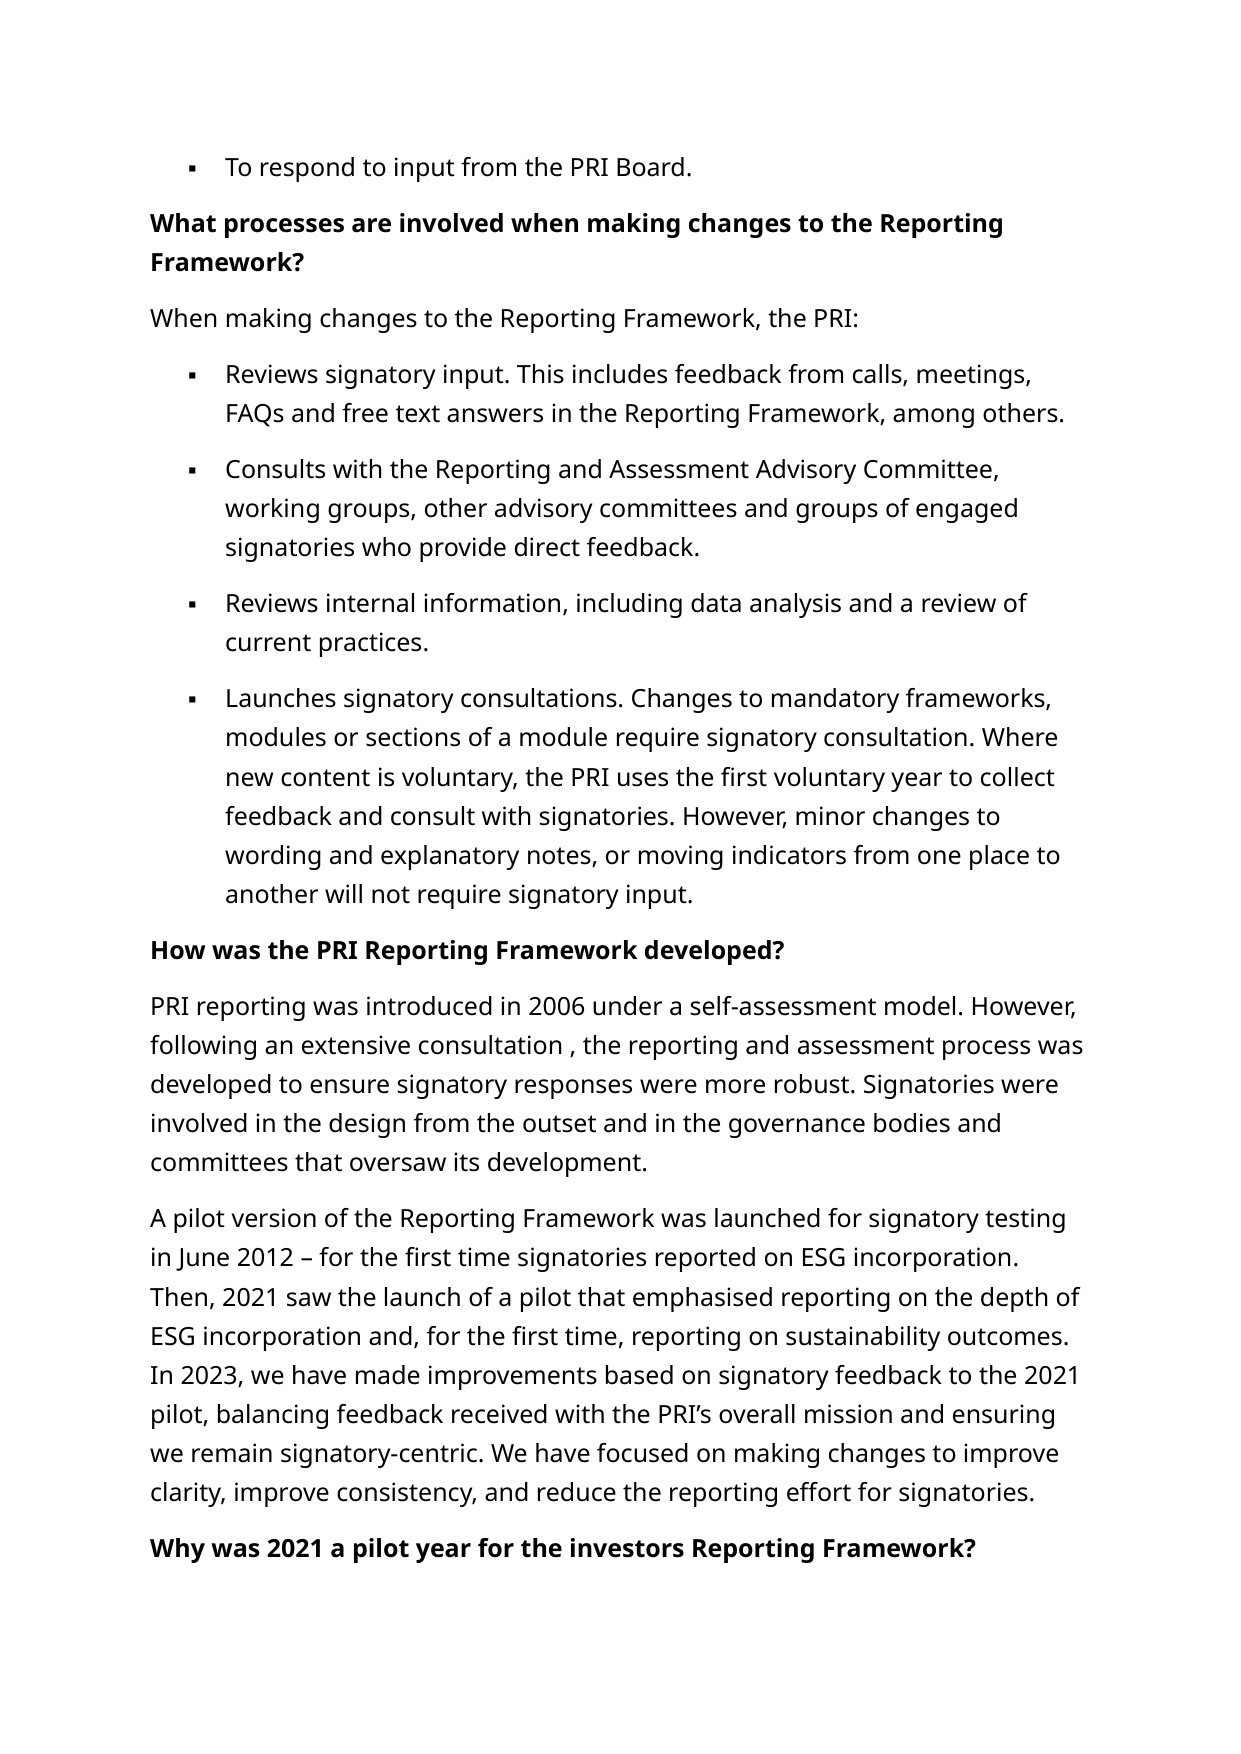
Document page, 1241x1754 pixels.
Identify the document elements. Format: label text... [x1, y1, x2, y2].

text When making changes to the Reporting Framework, the PRI: [150, 301, 1090, 335]
list Consults with the Reporting and Assessment Advisory Committee, working groups, other advisory committees and groups of engaged signatories who provide direct feedback. [187, 452, 1090, 564]
text Why was 2021 a pilot year for the investors Reporting Framework? [150, 1531, 1090, 1565]
text How was the PRI Reporting Framework developed? [150, 932, 1090, 967]
text A pilot version of the Reporting Framework was launched for signatory testing in June 2012 – for the first time signatories reported on ESG incorporation. Then, 2021 saw the launch of a pilot that emphasised reporting on the depth of ESG incorporation and, for the first time, reporting on sustainability outcomes. In 2023, we have made improvements based on signatory feedback to the 2021 pilot, balancing feedback received with the PRI’s overall mission and ensuring we remain signatory-centric. We have focused on making changes to improve clarity, improve consistency, and reduce the reporting effort for signatories. [150, 1201, 1090, 1509]
list Reviews internal information, including data analysis and a review of current practices. [187, 586, 1090, 659]
list To respond to input from the PRI Board. [187, 150, 1090, 184]
text What processes are involved when making changes to the Reporting Framework? [150, 206, 1090, 279]
list Reviews signatory input. This includes feedback from calls, meetings, FAQs and free text answers in the Reporting Framework, among others. [187, 357, 1090, 430]
text PRI reporting was introduced in 2006 under a self-assessment model. However, following an extensive consultation , the reporting and assessment process was developed to ensure signatory responses were more robust. Signatories were involved in the design from the outset and in the governance bodies and committees that oversaw its development. [150, 988, 1090, 1179]
list Launches signatory consultations. Changes to mandatory frameworks, modules or sections of a module require signatory consultation. Where new content is voluntary, the PRI uses the first voluntary year to collect feedback and consult with signatories. However, minor changes to wording and explanatory notes, or moving indicators from one place to another will not require signatory input. [187, 681, 1090, 911]
